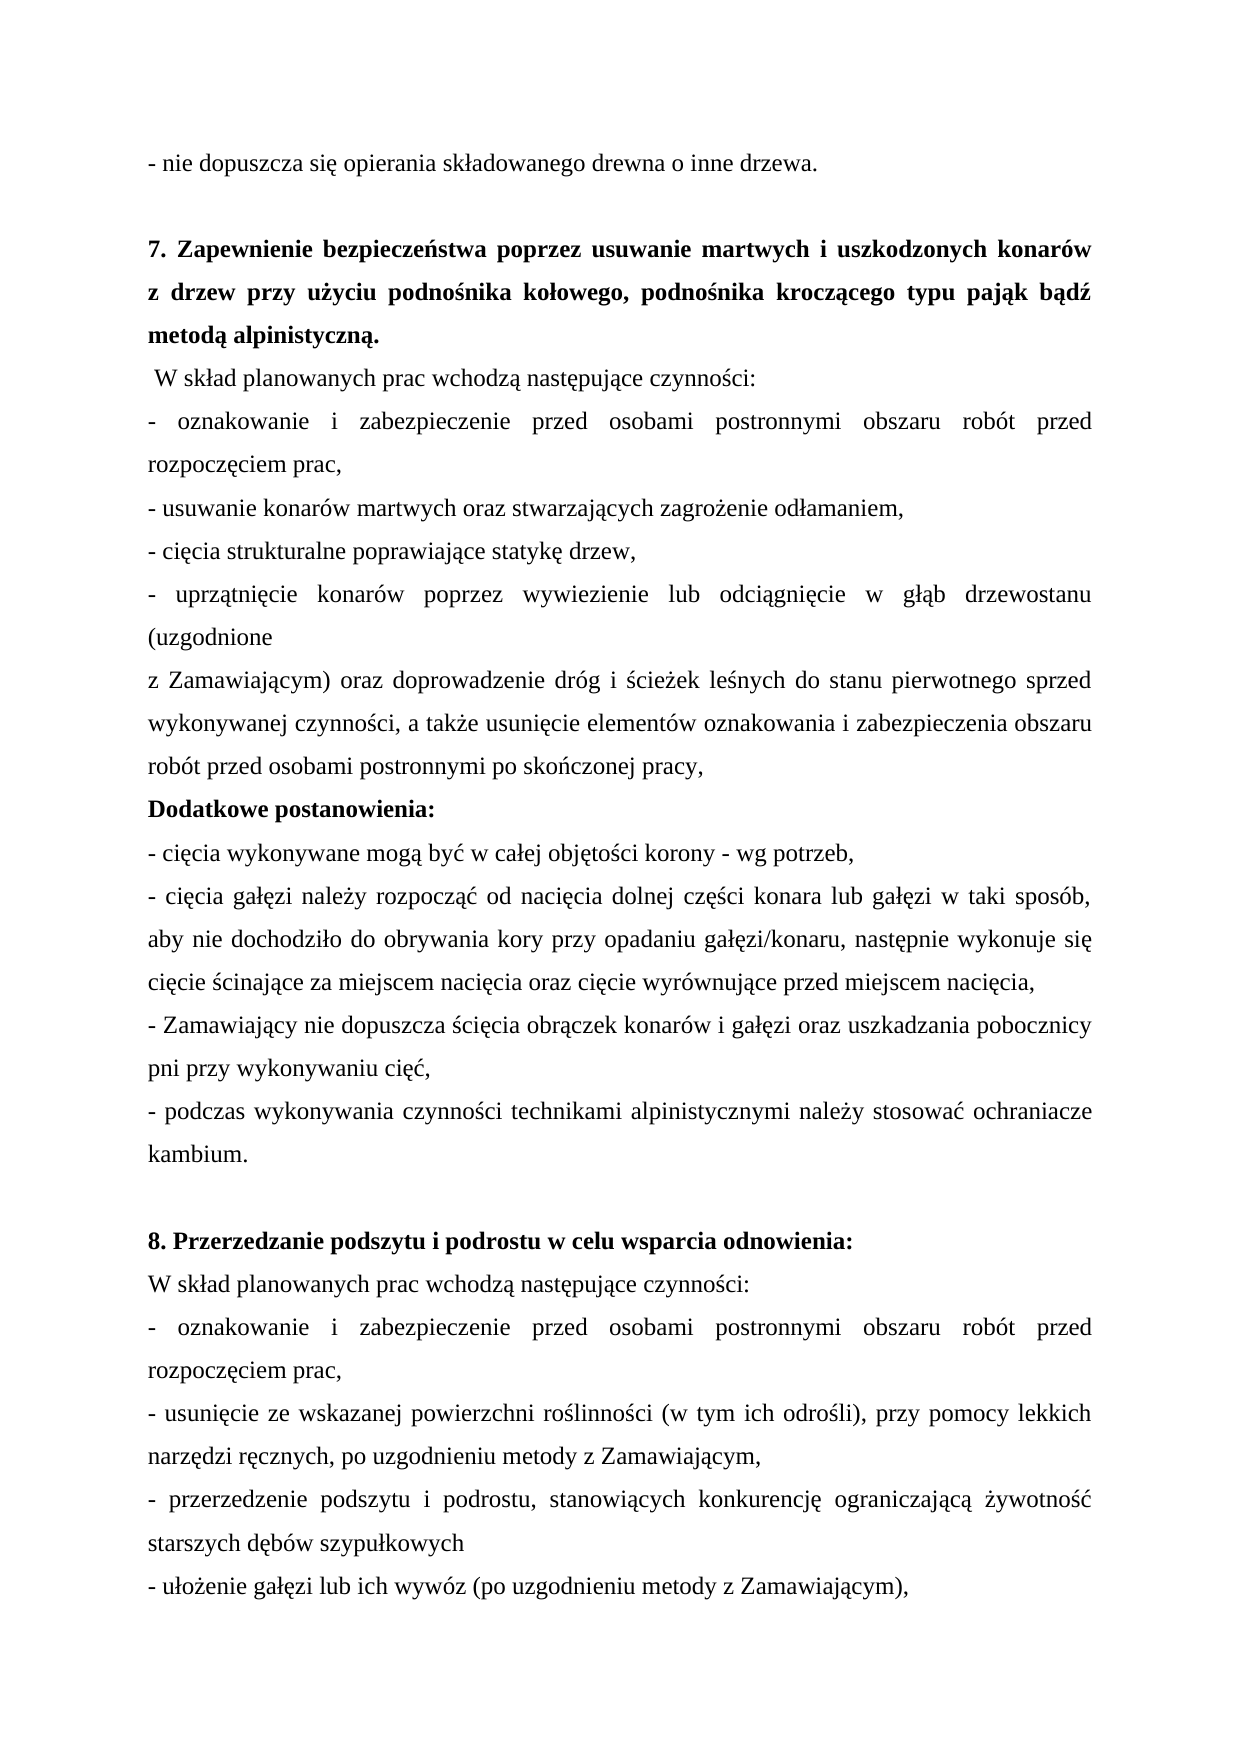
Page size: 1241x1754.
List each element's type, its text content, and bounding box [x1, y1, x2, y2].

text W skład planowanych prac wchodzą następujące czynności: [148, 1269, 1093, 1298]
text - uprzątnięcie konarów poprzez wywiezienie lub odciągnięcie w głąb drzewostanu (uzgodnione z Zamawiającym) oraz doprowadzenie dróg i ścieżek leśnych do stanu pierwotnego sprzed wykonywanej czynności, a także usunięcie elementów oznakowania i zabezpieczenia obszaru robót przed osobami postronnymi po skończonej pracy, [148, 579, 1093, 780]
text 7. Zapewnienie bezpieczeństwa poprzez usuwanie martwych i uszkodzonych konarów z drzew przy użyciu podnośnika kołowego, podnośnika kroczącego typu pająk bądź metodą alpinistyczną. [148, 234, 1093, 349]
text - ułożenie gałęzi lub ich wywóz (po uzgodnieniu metody z Zamawiającym), [148, 1571, 1093, 1599]
text - usunięcie ze wskazanej powierzchni roślinności (w tym ich odrośli), przy pomocy lekkich narzędzi ręcznych, po uzgodnieniu metody z Zamawiającym, [148, 1398, 1093, 1470]
text - oznakowanie i zabezpieczenie przed osobami postronnymi obszaru robót przed rozpoczęciem prac, [148, 1312, 1093, 1384]
text - cięcia wykonywane mogą być w całej objętości korony - wg potrzeb, [148, 838, 1093, 866]
text - cięcia strukturalne poprawiające statykę drzew, [148, 536, 1093, 564]
text - usuwanie konarów martwych oraz stwarzających zagrożenie odłamaniem, [148, 493, 1093, 521]
text 8. Przerzedzanie podszytu i podrostu w celu wsparcia odnowienia: [148, 1226, 1093, 1254]
text Dodatkowe postanowienia: [148, 794, 1093, 823]
text - cięcia gałęzi należy rozpocząć od nacięcia dolnej części konara lub gałęzi w taki sposób, aby nie dochodziło do obrywania kory przy opadaniu gałęzi/konaru, następnie wykonuje się cięcie ścinające za miejscem nacięcia oraz cięcie wyrównujące przed miejscem nacięcia, [148, 881, 1093, 996]
text - podczas wykonywania czynności technikami alpinistycznymi należy stosować ochraniacze kambium. [148, 1096, 1093, 1168]
text - przerzedzenie podszytu i podrostu, stanowiących konkurencję ograniczającą żywotność starszych dębów szypułkowych [148, 1484, 1093, 1556]
text - nie dopuszcza się opierania składowanego drewna o inne drzewa. [148, 148, 1093, 176]
text - Zamawiający nie dopuszcza ścięcia obrączek konarów i gałęzi oraz uszkadzania pobocznicy pni przy wykonywaniu cięć, [148, 1010, 1093, 1082]
text W skład planowanych prac wchodzą następujące czynności: [148, 363, 1093, 392]
text - oznakowanie i zabezpieczenie przed osobami postronnymi obszaru robót przed rozpoczęciem prac, [148, 406, 1093, 478]
